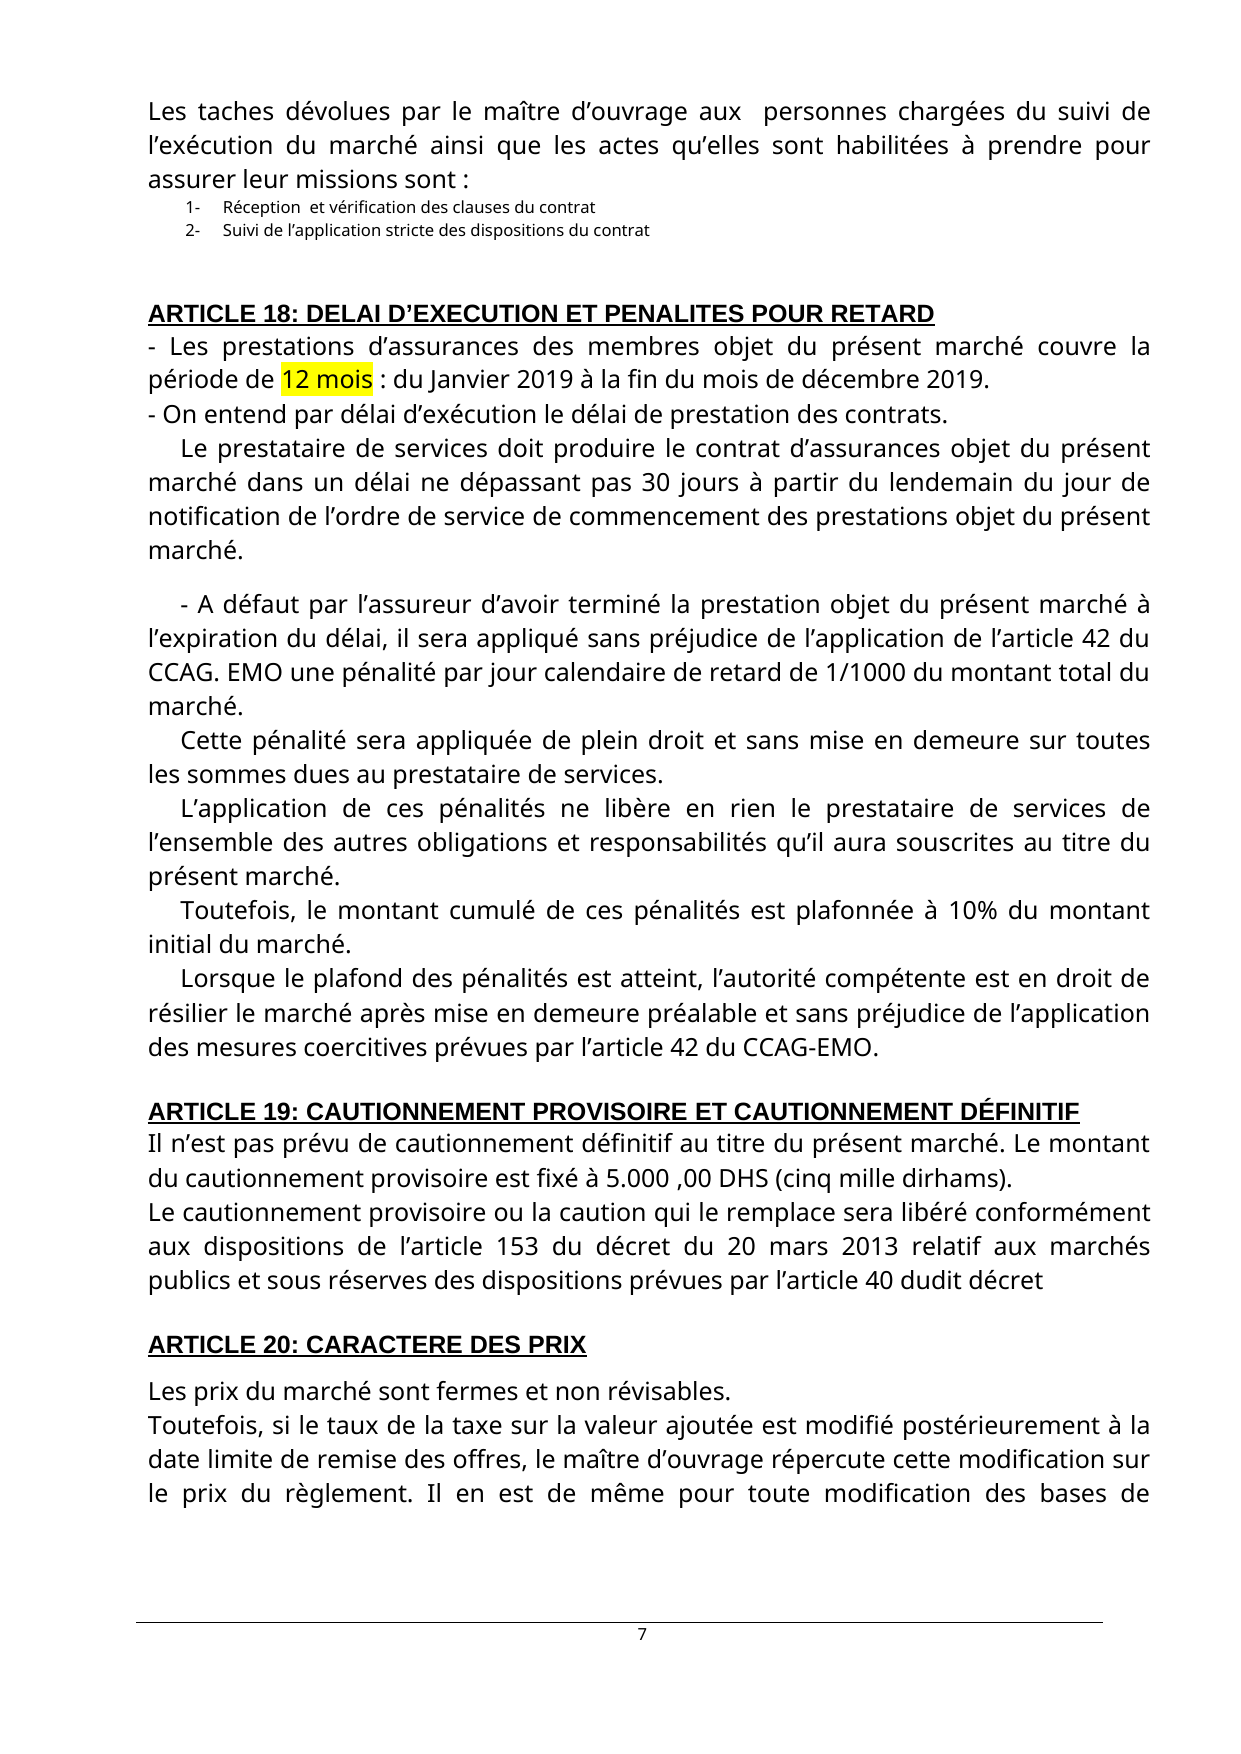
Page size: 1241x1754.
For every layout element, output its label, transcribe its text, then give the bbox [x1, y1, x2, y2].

text - A défaut par l’assureur d’avoir terminé la prestation objet du présent marché à l’expiration du délai, il sera appliqué sans préjudice de l’application de l’article 42 du CCAG. EMO une pénalité par jour calendaire de retard de 1/1000 du montant total du marché. [148, 586, 1152, 723]
text Cette pénalité sera appliquée de plein droit et sans mise en demeure sur toutes les sommes dues au prestataire de services. [148, 723, 1152, 791]
list Suivi de l’application stricte des dispositions du contrat [185, 219, 1152, 241]
text Article 19: Cautionnement provisoire et cautionnement définitif [148, 1097, 1152, 1126]
list Réception et vérification des clauses du contrat [185, 196, 1152, 219]
text Le cautionnement provisoire ou la caution qui le remplace sera libéré conformément aux dispositions de l’article 153 du décret du 20 mars 2013 relatif aux marchés publics et sous réserves des dispositions prévues par l’article 40 dudit décret [148, 1194, 1152, 1296]
text Article 20: caractere des prix [148, 1331, 1152, 1359]
text - On entend par délai d’exécution le délai de prestation des contrats. [148, 396, 1152, 430]
text - Les prestations d’assurances des membres objet du présent marché couvre la période de 12 mois : du Janvier 2019 à la fin du mois de décembre 2019. [148, 328, 1152, 396]
text Le prestataire de services doit produire le contrat d’assurances objet du présent marché dans un délai ne dépassant pas 30 jours à partir du lendemain du jour de notification de l’ordre de service de commencement des prestations objet du présent marché. [148, 430, 1152, 567]
text L’application de ces pénalités ne libère en rien le prestataire de services de l’ensemble des autres obligations et responsabilités qu’il aura souscrites au titre du présent marché. [148, 791, 1152, 893]
subtitle Article 18: DELAI D’EXECUTION ET PENALITES POUR RETARD [148, 299, 1152, 328]
text Lorsque le plafond des pénalités est atteint, l’autorité compétente est en droit de résilier le marché après mise en demeure préalable et sans préjudice de l’application des mesures coercitives prévues par l’article 42 du CCAG-EMO. [148, 961, 1152, 1063]
text Il n’est pas prévu de cautionnement définitif au titre du présent marché. Le montant du cautionnement provisoire est fixé à 5.000 ,00 DHS (cinq mille dirhams). [148, 1126, 1152, 1194]
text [148, 1408, 1152, 1510]
text Les prix du marché sont fermes et non révisables. [148, 1374, 1152, 1408]
text Les taches dévolues par le maître d’ouvrage aux personnes chargées du suivi de l’exécution du marché ainsi que les actes qu’elles sont habilitées à prendre pour assurer leur missions sont : [148, 94, 1152, 196]
text Toutefois, le montant cumulé de ces pénalités est plafonnée à 10% du montant initial du marché. [148, 893, 1152, 961]
